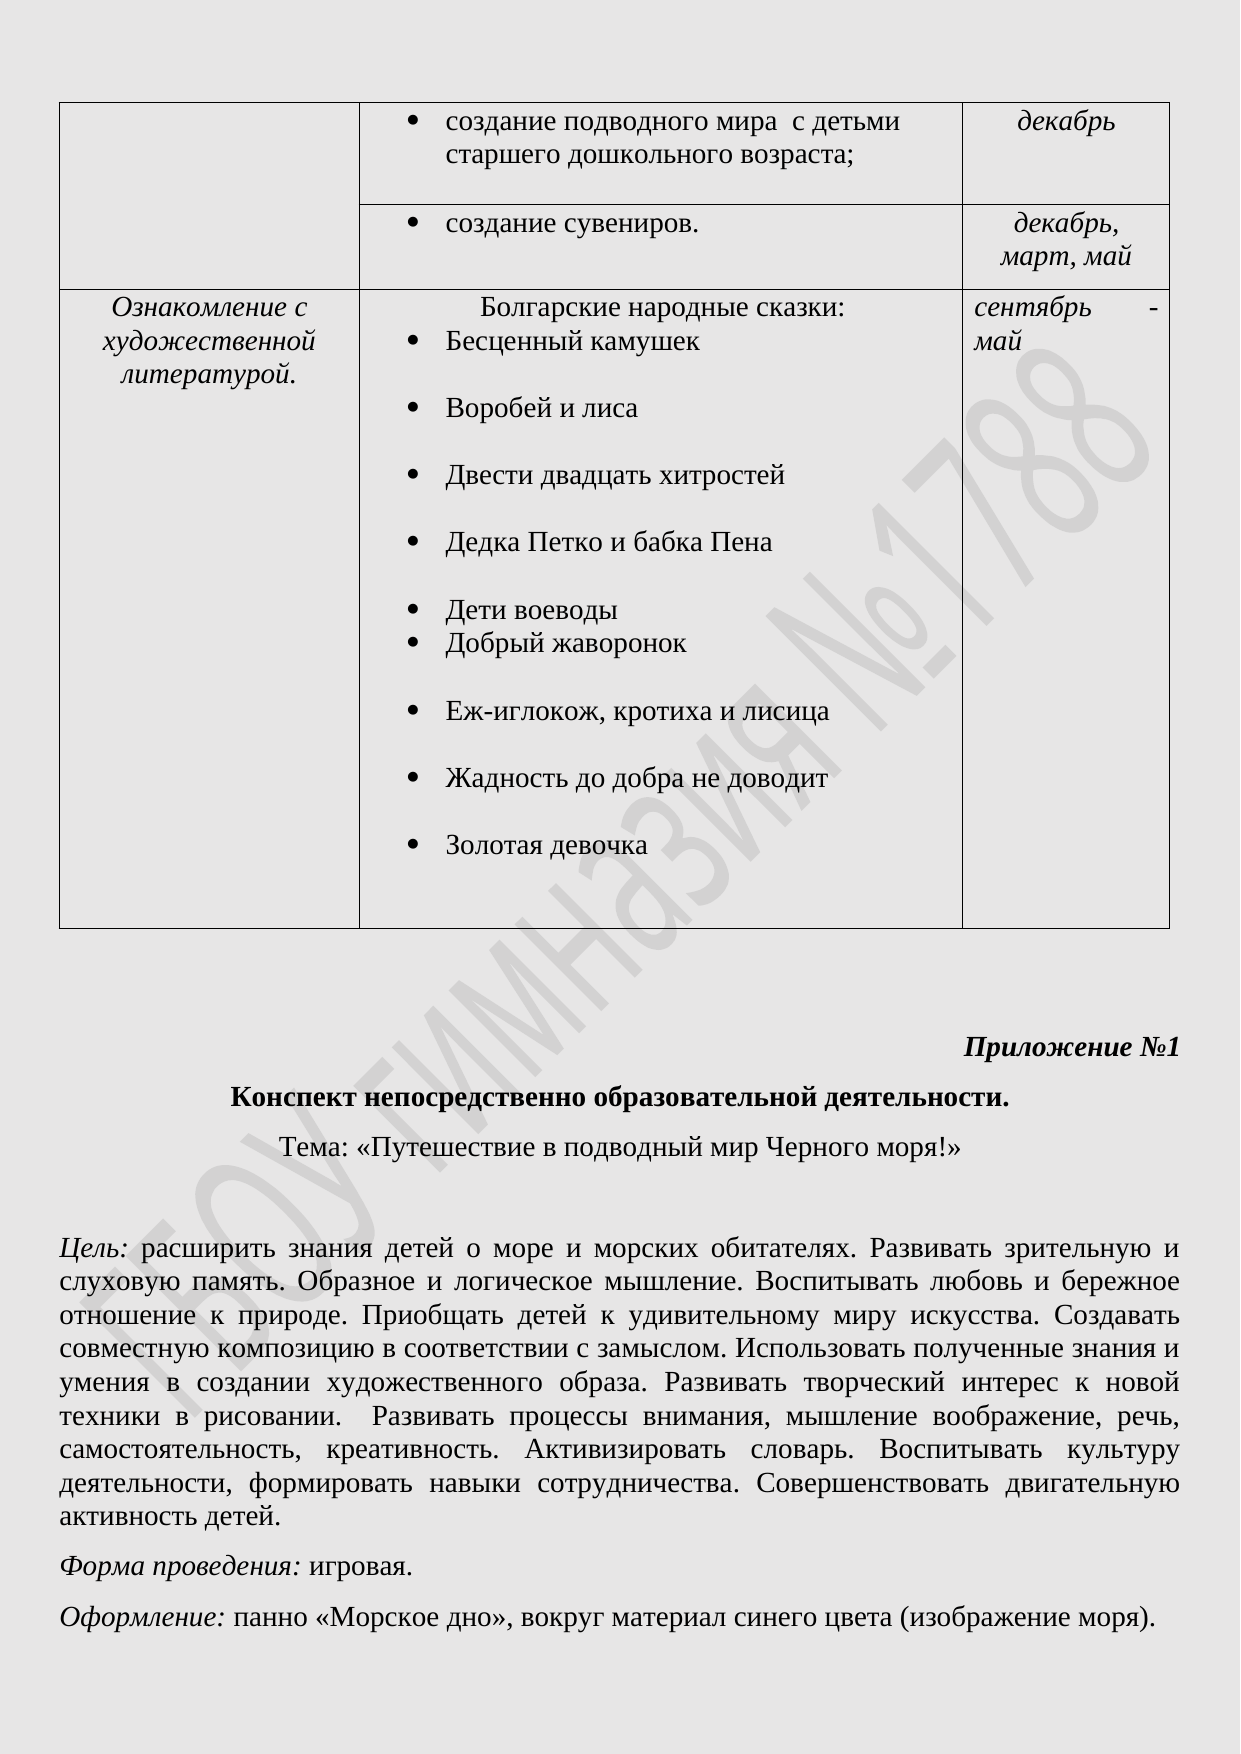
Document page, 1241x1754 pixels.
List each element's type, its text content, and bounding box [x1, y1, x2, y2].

text Приложение №1 [59, 1029, 1181, 1063]
table_cell Ознакомление с художественной литературой. [60, 290, 359, 928]
text Цель: расширить знания детей о море и морских обитателях. Развивать зрительную и слуховую память. Образное и логическое мышление. Воспитывать любовь и бережное отношение к природе. Приобщать детей к удивительному миру искусства. Создавать совместную композицию в соответствии с замыслом. Использовать полученные знания и умения в создании художественного образа. Развивать творческий интерес к новой техники в рисовании. Развивать процессы внимания, мышление воображение, речь, самостоятельность, креативность. Активизировать словарь. Воспитывать культуру деятельности, формировать навыки сотрудничества. Совершенствовать двигательную активность детей. [59, 1230, 1181, 1532]
table_cell создание подводного мира с детьми старшего дошкольного возраста; [360, 103, 962, 204]
text Конспект непосредственно образовательной деятельности. [59, 1079, 1181, 1113]
table_cell сентябрь - май [963, 290, 1169, 928]
text Оформление: панно «Морское дно», вокруг материал синего цвета (изображение моря). [59, 1599, 1181, 1632]
table_cell Болгарские народные сказки: Бесценный камушек Воробей и лиса Двести двадцать хитростей Дедка Петко и бабка Пена Дети воеводы Добрый жаворонок Еж-иглокож, кротиха и лисица Жадность до добра не доводит Золотая девочка [360, 290, 962, 928]
text Тема: «Путешествие в подводный мир Черного моря!» [59, 1129, 1181, 1163]
table_cell декабрь, март, май [963, 205, 1169, 288]
text Форма проведения: игровая. [59, 1548, 1181, 1582]
table_cell создание сувениров. [360, 205, 962, 288]
table_cell декабрь [963, 103, 1169, 204]
